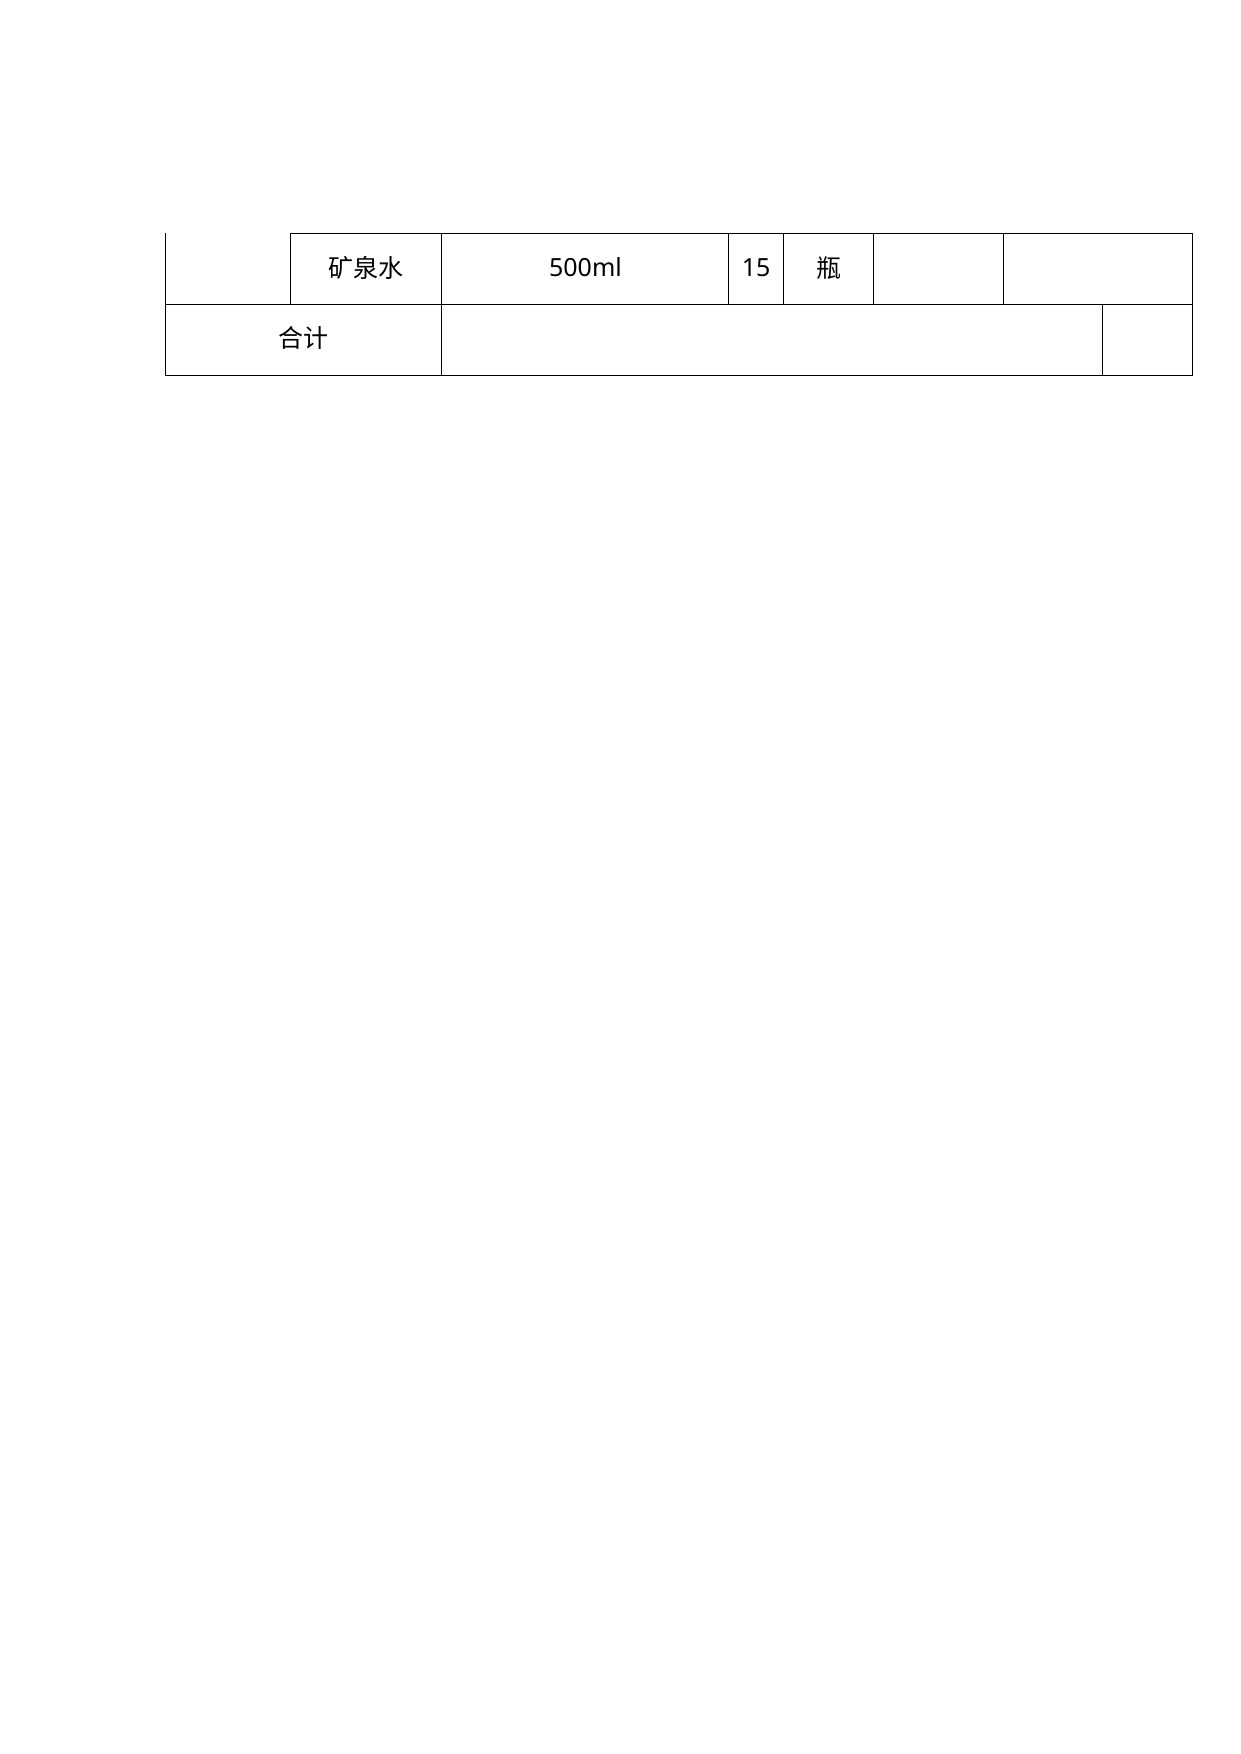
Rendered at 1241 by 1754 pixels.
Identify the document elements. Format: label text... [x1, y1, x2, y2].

table_cell 500ml [442, 234, 728, 303]
table_cell [1103, 305, 1192, 375]
table_cell 合计 [166, 305, 441, 375]
table_cell 矿泉水 [291, 234, 441, 303]
table_cell [442, 305, 1102, 375]
table_cell 瓶 [784, 234, 873, 303]
table_cell 150 [729, 234, 783, 303]
table_cell [874, 234, 1003, 303]
table_cell [1004, 234, 1192, 303]
